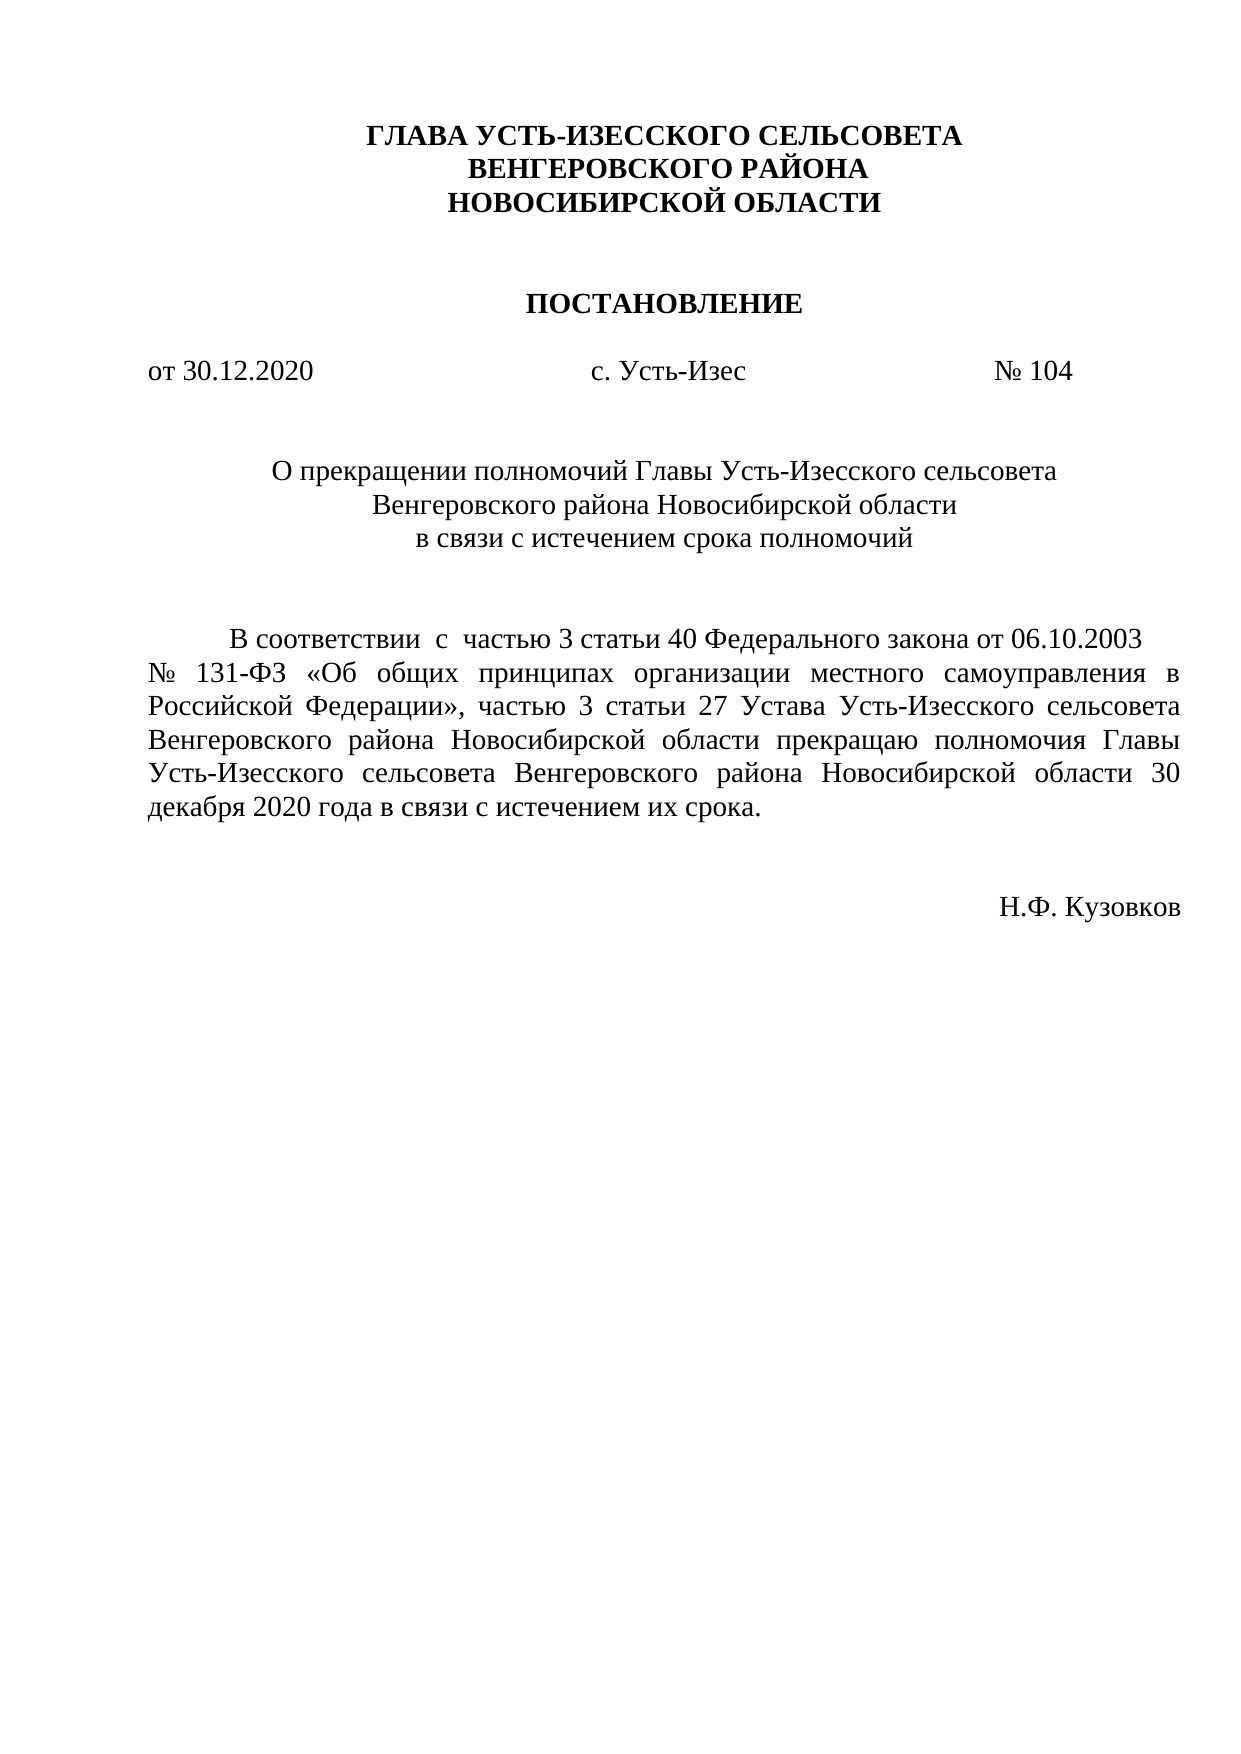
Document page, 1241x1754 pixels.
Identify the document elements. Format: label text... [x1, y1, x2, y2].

text ВЕНГЕРОВСКОГО РАЙОНА [148, 152, 1181, 185]
text О прекращении полномочий Главы Усть-Изесского сельсовета [148, 453, 1181, 487]
text Н.Ф. Кузовков [148, 889, 1181, 923]
text от 30.12.2020 с. Усть-Изес № 104 [148, 353, 1181, 386]
text В соответствии с частью 3 статьи 40 Федерального закона от 06.10.2003 [148, 621, 1181, 655]
text в связи с истечением срока полномочий [148, 521, 1181, 554]
text НОВОСИБИРСКОЙ ОБЛАСТИ [148, 185, 1181, 219]
text № 131-ФЗ «Об общих принципах организации местного самоуправления в Российской Федерации», частью 3 статьи 27 Устава Усть-Изесского сельсовета Венгеровского района Новосибирской области прекращаю полномочия Главы Усть-Изесского сельсовета Венгеровского района Новосибирской области 30 декабря 2020 года в связи с истечением их срока. [148, 655, 1181, 822]
text Венгеровского района Новосибирской области [148, 487, 1181, 521]
text ГЛАВА УСТЬ-ИЗЕССКОГО СЕЛЬСОВЕТА [148, 118, 1181, 152]
text ПОСТАНОВЛЕНИЕ [148, 286, 1181, 319]
